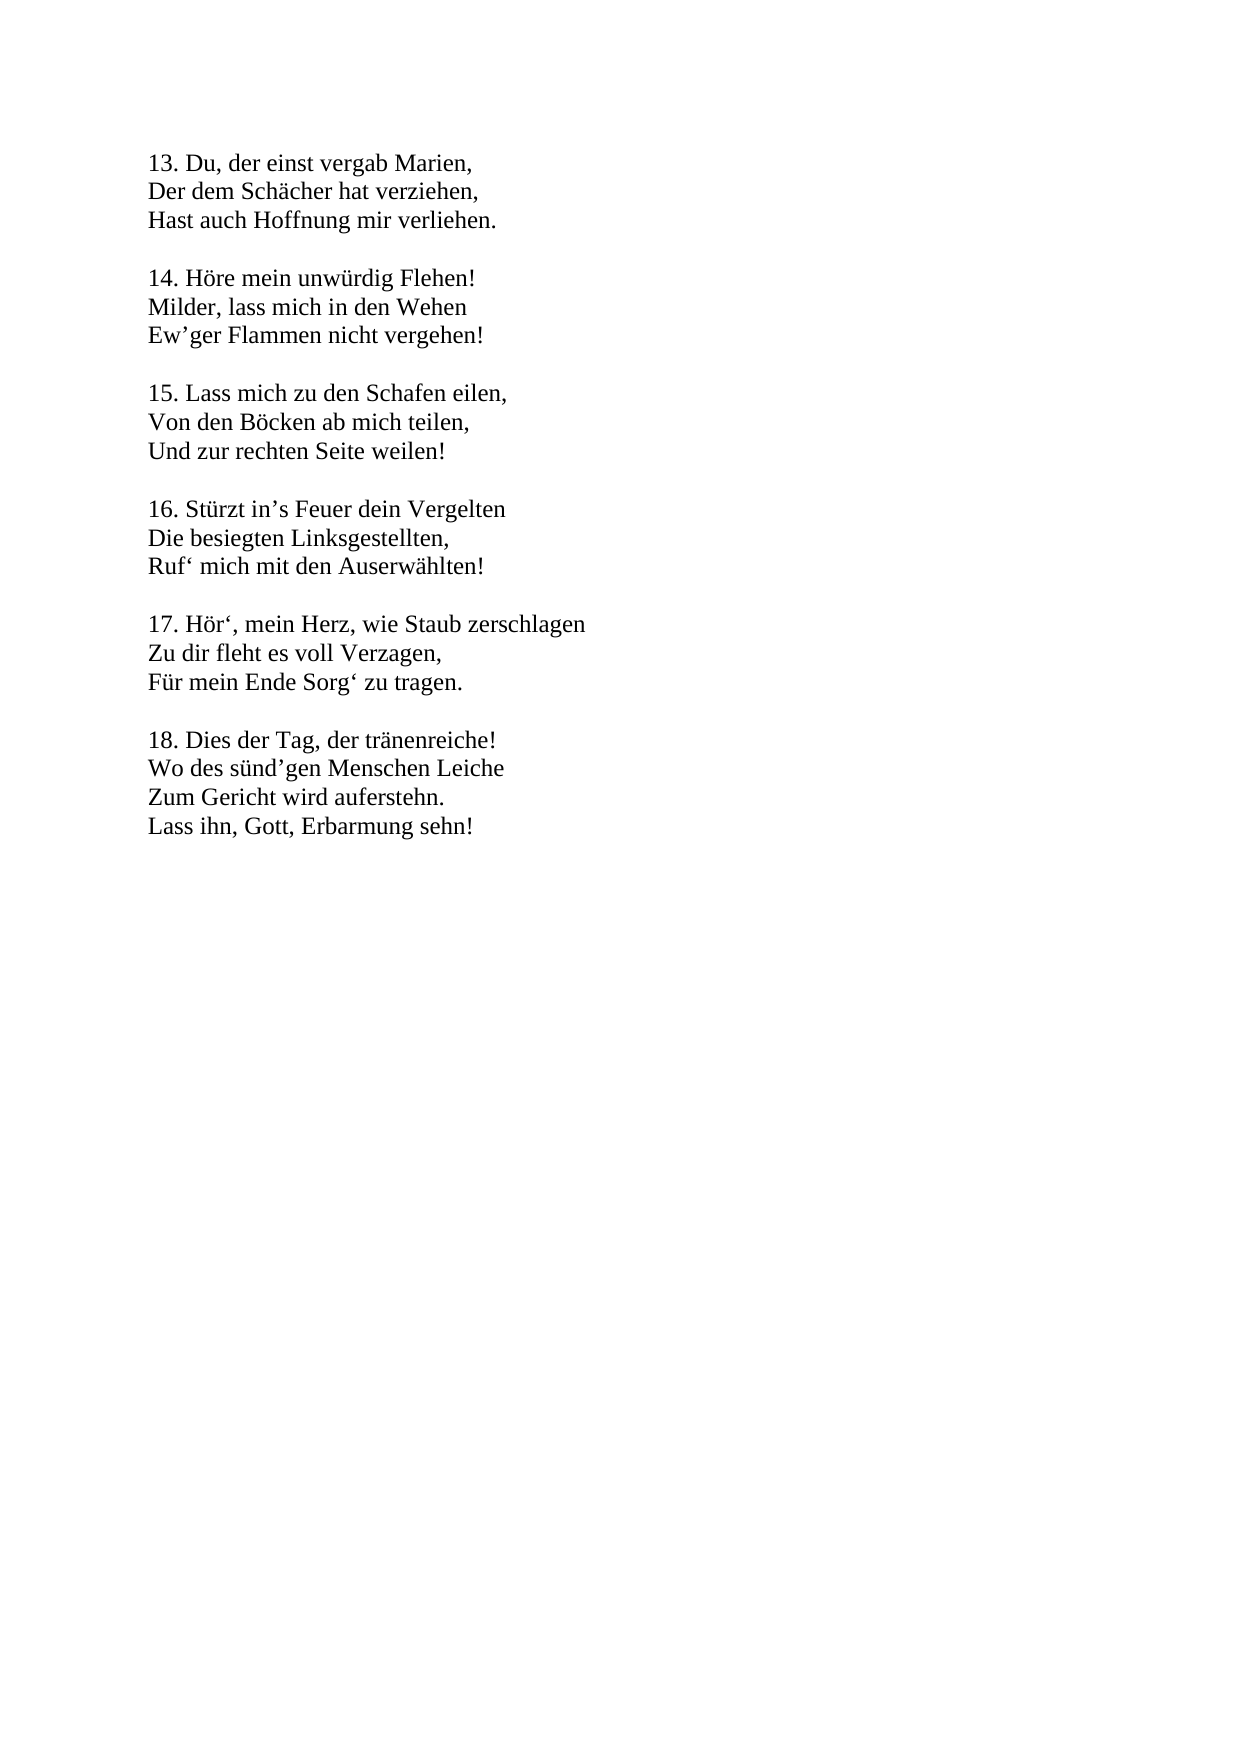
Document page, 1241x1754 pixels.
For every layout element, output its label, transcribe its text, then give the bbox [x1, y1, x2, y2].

text 16. Stürzt in’s Feuer dein Vergelten Die besiegten Linksgestellten, Ruf‘ mich mit den Auserwählten! [148, 494, 1093, 580]
text 15. Lass mich zu den Schafen eilen, Von den Böcken ab mich teilen, Und zur rechten Seite weilen! [148, 378, 1093, 465]
text 13. Du, der einst vergab Marien, Der dem Schächer hat verziehen, Hast auch Hoffnung mir verliehen. [148, 148, 1093, 234]
text 17. Hör‘, mein Herz, wie Staub zerschlagen Zu dir fleht es voll Verzagen, Für mein Ende Sorg‘ zu tragen. [148, 609, 1093, 696]
text 18. Dies der Tag, der tränenreiche! Wo des sünd’gen Menschen Leiche Zum Gericht wird auferstehn. Lass ihn, Gott, Erbarmung sehn! [148, 725, 1093, 840]
text 14. Höre mein unwürdig Flehen! Milder, lass mich in den Wehen Ew’ger Flammen nicht vergehen! [148, 263, 1093, 349]
